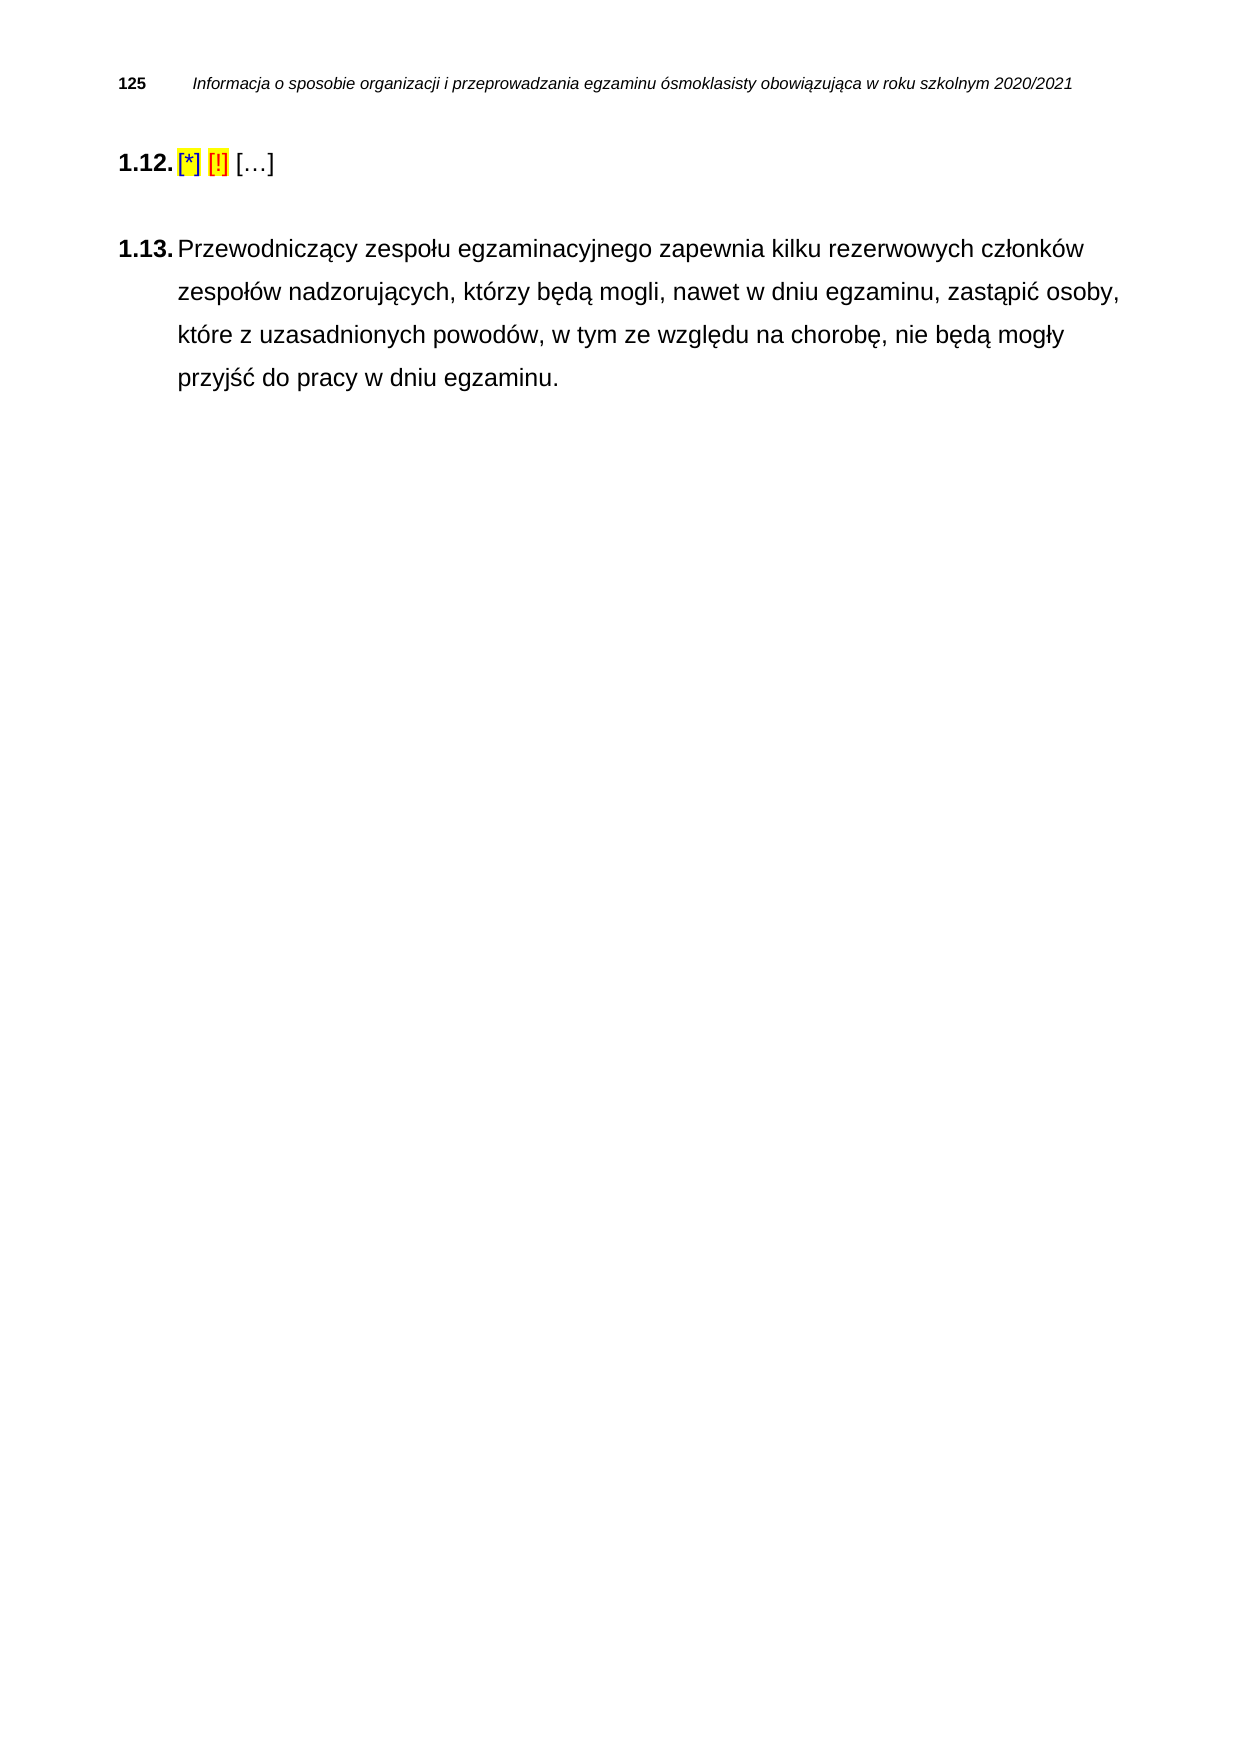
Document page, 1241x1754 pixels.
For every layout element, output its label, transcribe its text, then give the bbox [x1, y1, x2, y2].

list [*] [!] […] [229, 148, 1122, 176]
list [*] [!] […] [118, 148, 177, 176]
list Przewodniczący zespołu egzaminacyjnego zapewnia kilku rezerwowych członków zespołów nadzorujących, którzy będą mogli, nawet w dniu egzaminu, zastąpić osoby, które z uzasadnionych powodów, w tym ze względu na chorobę, nie będą mogły przyjść do pracy w dniu egzaminu. [118, 234, 1122, 392]
